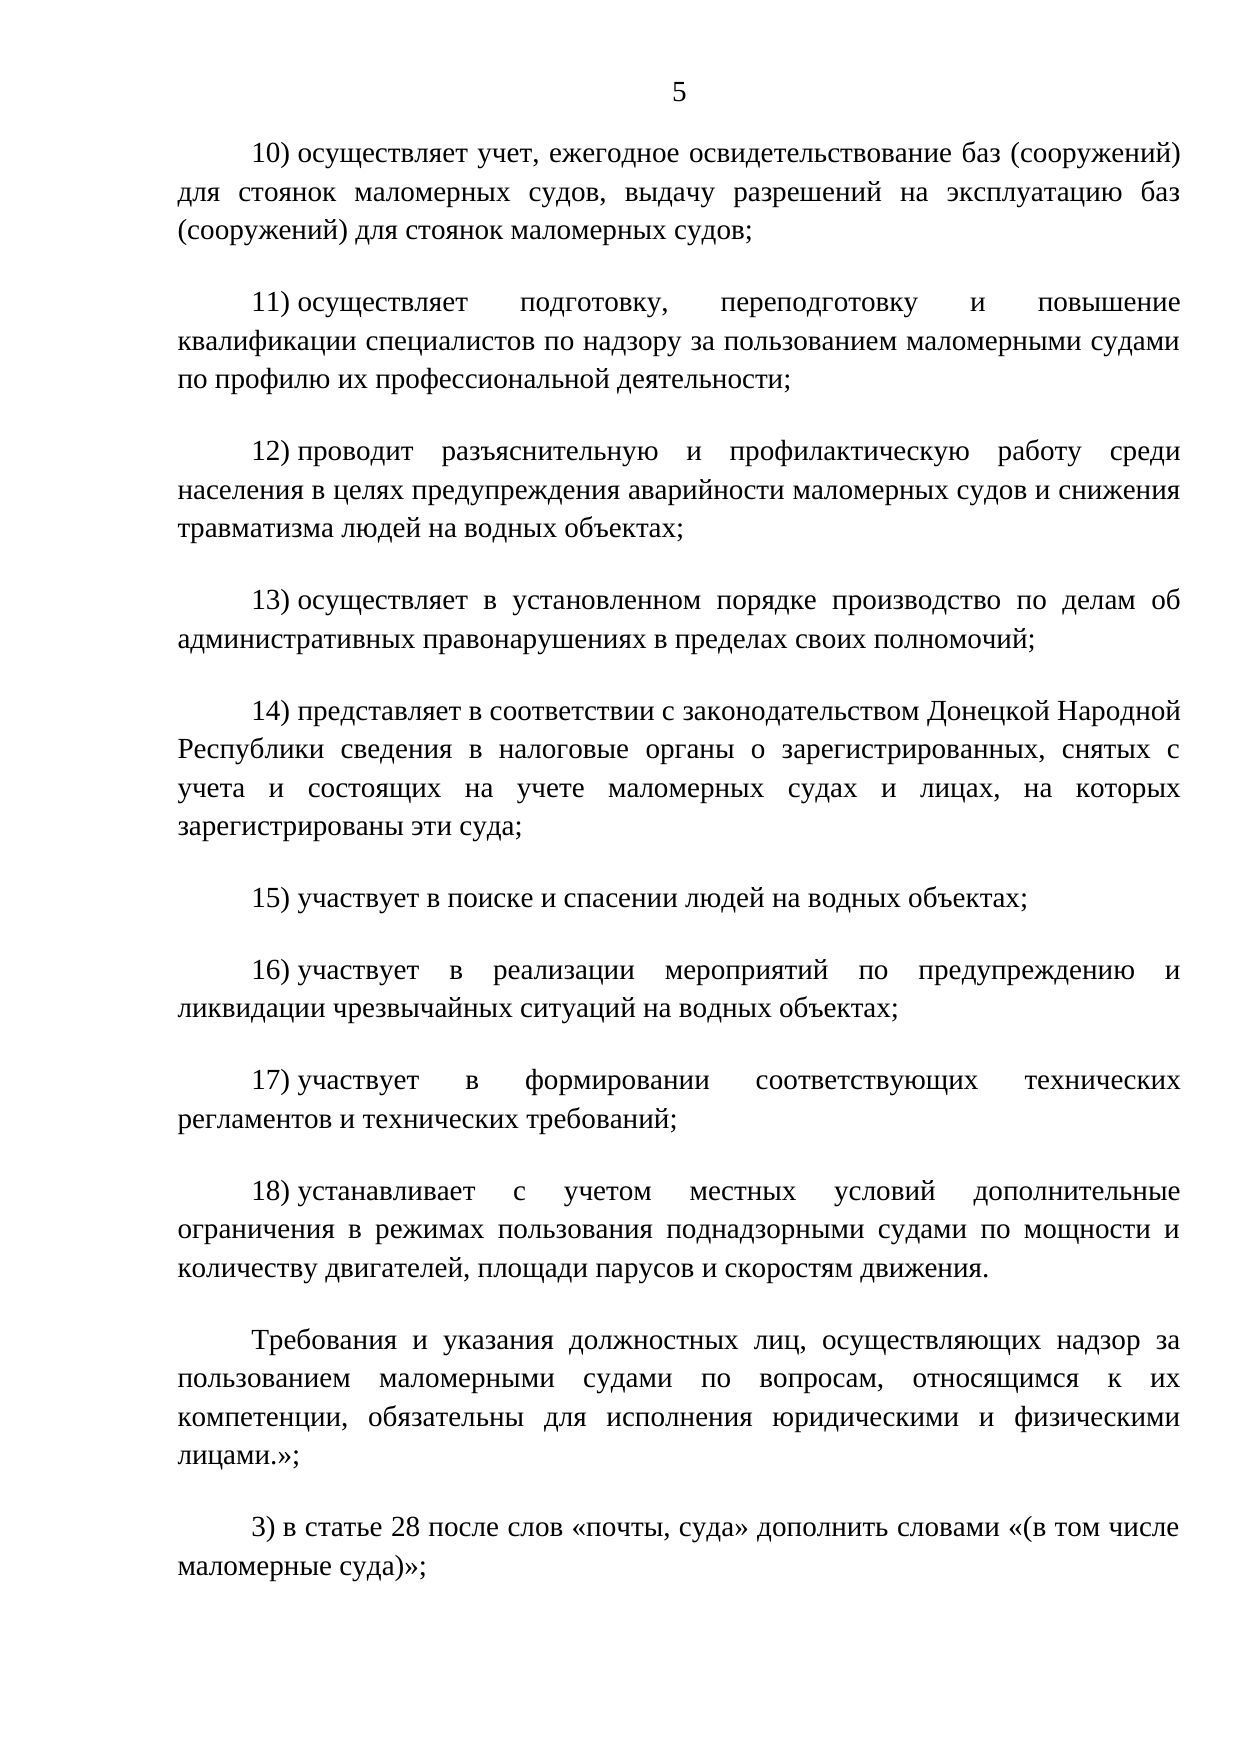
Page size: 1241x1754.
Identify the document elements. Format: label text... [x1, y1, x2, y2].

text 16) участвует в реализации мероприятий по предупреждению и ликвидации чрезвычайных ситуаций на водных объектах; [177, 952, 1181, 1024]
text 18) устанавливает с учетом местных условий дополнительные ограничения в режимах пользования поднадзорными судами по мощности и количеству двигателей, площади парусов и скоростям движения. [177, 1173, 1181, 1283]
text Требования и указания должностных лиц, осуществляющих надзор за пользованием маломерными судами по вопросам, относящимся к их компетенции, обязательны для исполнения юридическими и физическими лицами.»; [177, 1322, 1181, 1471]
text 14) представляет в соответствии с законодательством Донецкой Народной Республики сведения в налоговые органы о зарегистрированных, снятых с учета и состоящих на учете маломерных судах и лицах, на которых зарегистрированы эти суда; [177, 693, 1181, 842]
text 15) участвует в поиске и спасении людей на водных объектах; [177, 880, 1181, 914]
text 13) осуществляет в установленном порядке производство по делам об административных правонарушениях в пределах своих полномочий; [177, 582, 1181, 654]
text 10) осуществляет учет, ежегодное освидетельствование баз (сооружений) для стоянок маломерных судов, выдачу разрешений на эксплуатацию баз (сооружений) для стоянок маломерных судов; [177, 135, 1181, 246]
text 3) в статье 28 после слов «почты, суда» дополнить словами «(в том числе маломерные суда)»; [177, 1509, 1181, 1581]
text 11) осуществляет подготовку, переподготовку и повышение квалификации специалистов по надзору за пользованием маломерными судами по профилю их профессиональной деятельности; [177, 284, 1181, 395]
text 12) проводит разъяснительную и профилактическую работу среди населения в целях предупреждения аварийности маломерных судов и снижения травматизма людей на водных объектах; [177, 433, 1181, 544]
text 17) участвует в формировании соответствующих технических регламентов и технических требований; [177, 1062, 1181, 1134]
